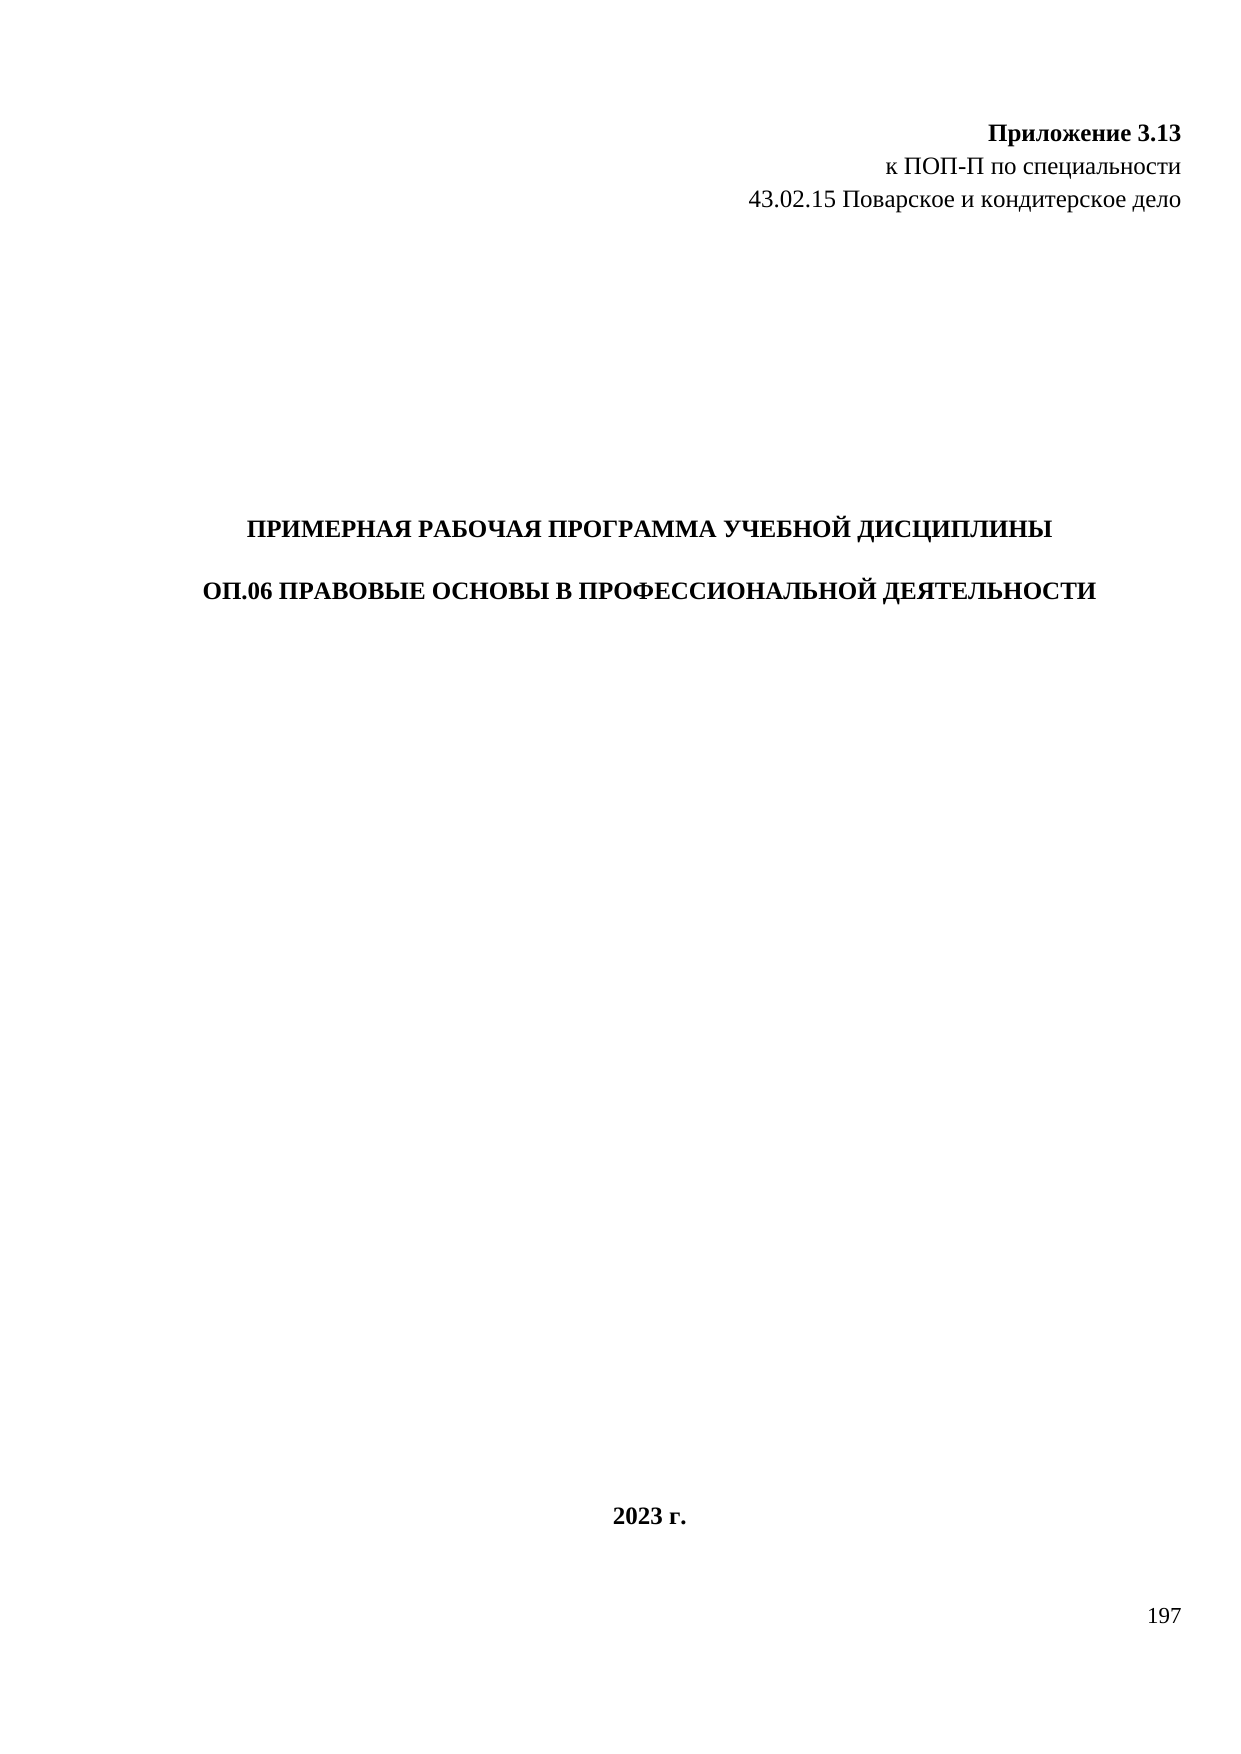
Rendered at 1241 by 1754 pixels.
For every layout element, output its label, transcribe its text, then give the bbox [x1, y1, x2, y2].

text ПРИМЕРНАЯ РАБОЧАЯ ПРОГРАММА УЧЕБНОЙ ДИСЦИПЛИНЫ [118, 514, 1181, 543]
text 2023 г. [118, 1501, 1181, 1529]
text 43.02.15 Поварское и кондитерское дело [118, 184, 1181, 213]
text ОП.06 ПРАВОВЫЕ ОСНОВЫ В ПРОФЕССИОНАЛЬНОЙ ДЕЯТЕЛЬНОСТИ [118, 576, 1181, 605]
text Приложение 3.13 [118, 118, 1181, 147]
text к ПОП-П по специальности [118, 151, 1181, 180]
